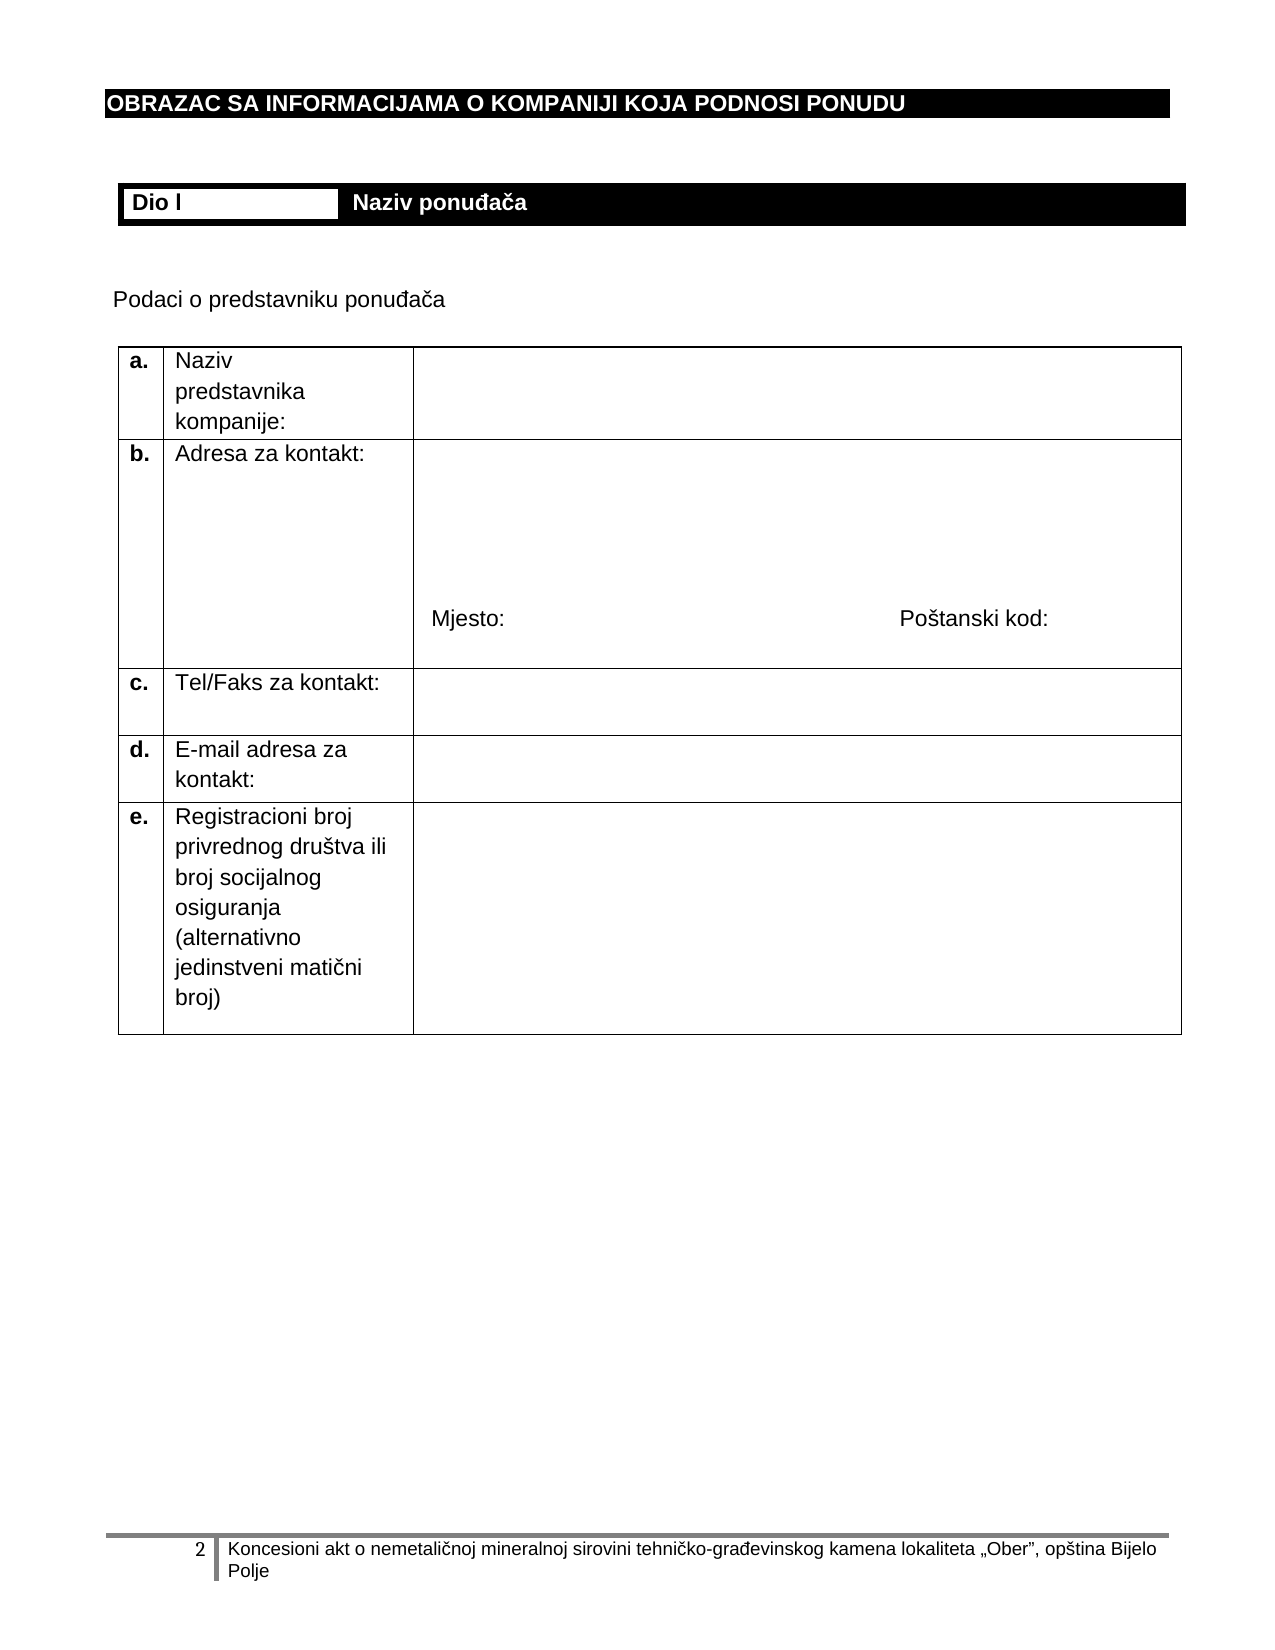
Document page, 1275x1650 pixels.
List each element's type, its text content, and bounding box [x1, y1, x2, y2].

table_cell d. [119, 736, 163, 802]
table_header Naziv predstavnika kompanije: [164, 348, 413, 438]
table_cell b. [119, 440, 163, 668]
table_cell Tel/Faks za kontakt: [164, 669, 413, 735]
table_cell E-mail adresa za kontakt: [164, 736, 413, 802]
text OBRAZAC SA INFORMACIJAMA O KOMPANIJI KOJA PODNOSI PONUDU [106, 90, 1169, 117]
table_header [414, 348, 1181, 438]
table_header Naziv ponuđača [345, 189, 1180, 219]
table_cell c. [119, 669, 163, 735]
table_header Dio l [124, 189, 338, 219]
table_cell Registracioni broj privrednog društva ili broj socijalnog osiguranja (alternativno jedinstveni matični broj) [164, 803, 413, 1034]
table_cell Mjesto: Poštanski kod: [414, 440, 1181, 668]
table_cell [414, 803, 1181, 1034]
table_cell e. [119, 803, 163, 1034]
table_header a. [119, 348, 163, 438]
table_cell Adresa za kontakt: [164, 440, 413, 668]
text Podaci o predstavniku ponuđača [106, 286, 1169, 312]
table_cell [414, 669, 1181, 735]
table_cell [414, 736, 1181, 802]
